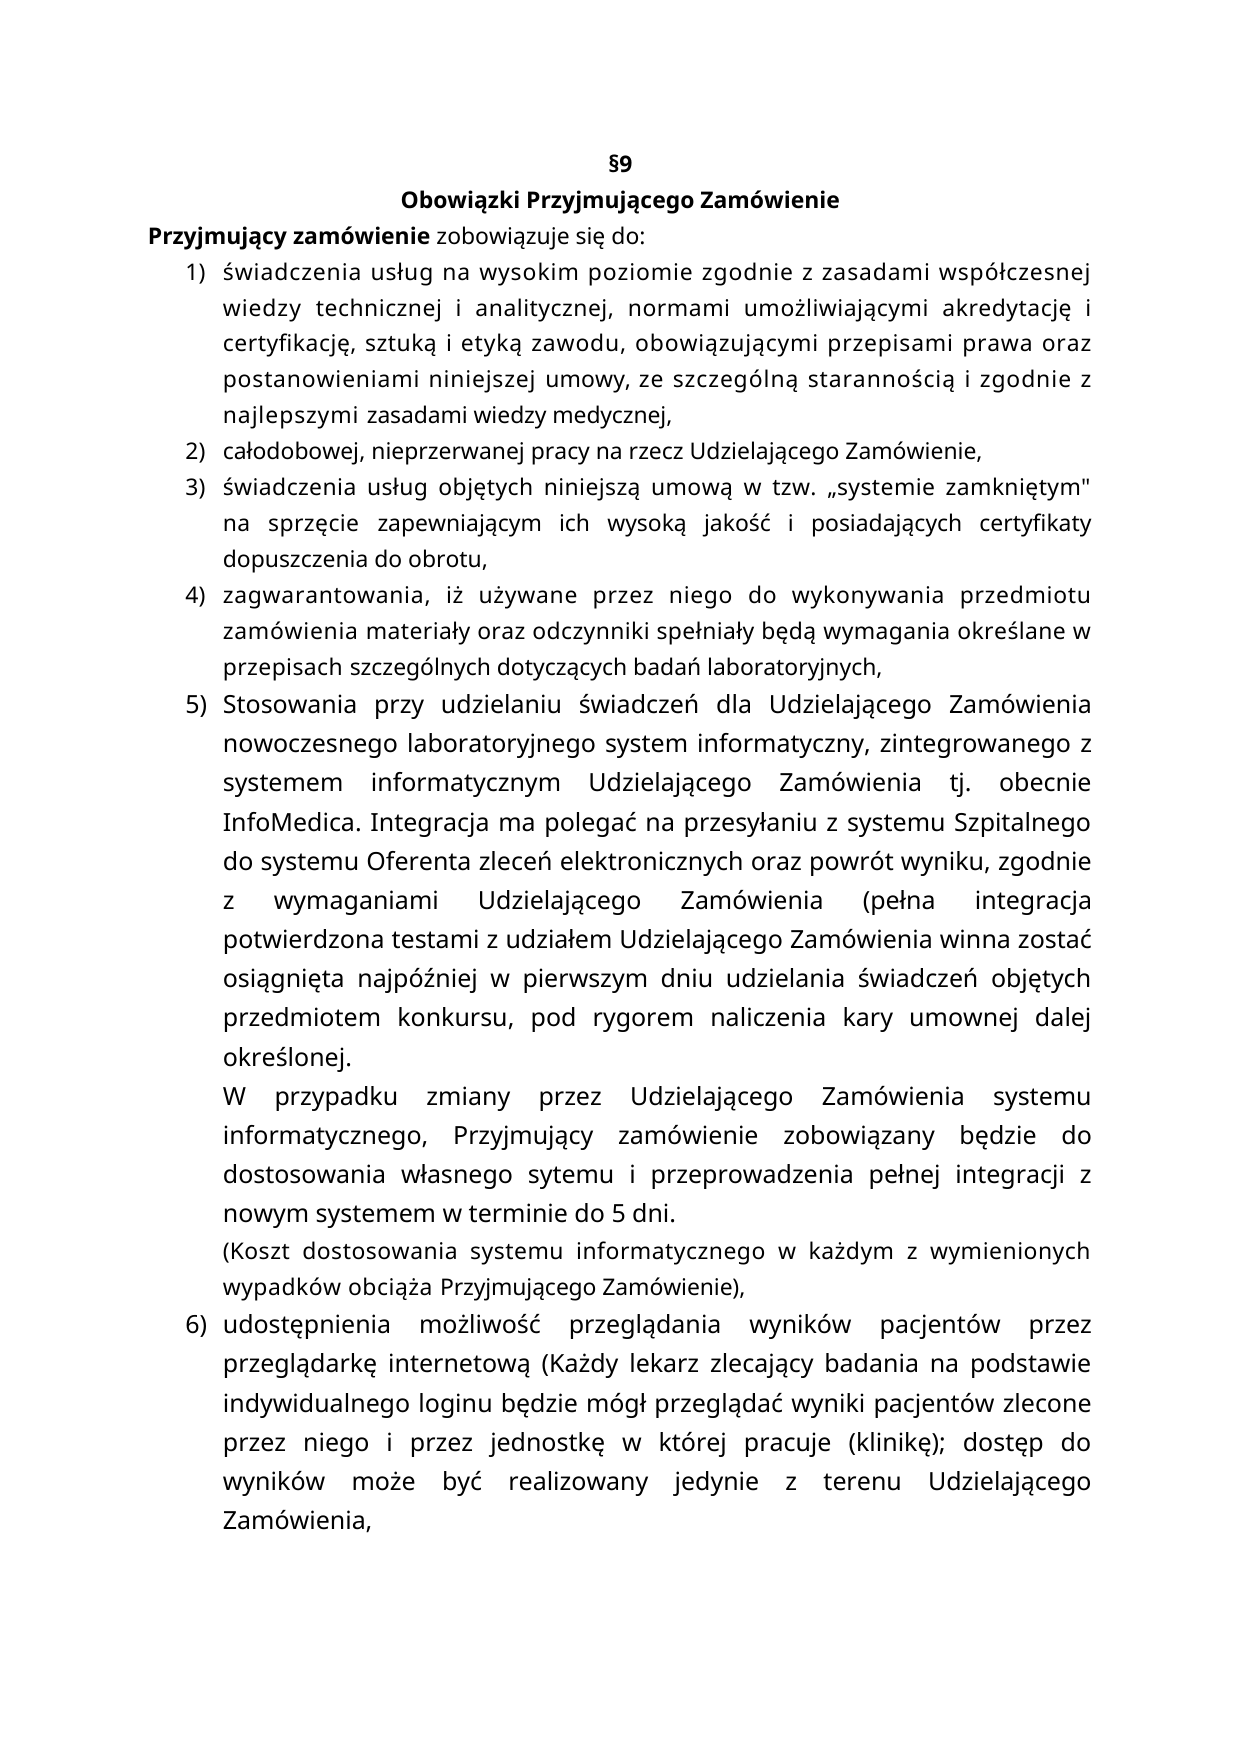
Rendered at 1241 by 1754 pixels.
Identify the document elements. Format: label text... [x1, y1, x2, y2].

list całodobowej, nieprzerwanej pracy na rzecz Udzielającego Zamówienie, [185, 435, 1092, 466]
text Obowiązki Przyjmującego Zamówienie [148, 184, 1092, 215]
list Stosowania przy udzielaniu świadczeń dla Udzielającego Zamówienia nowoczesnego laboratoryjnego system informatyczny, zintegrowanego z systemem informatycznym Udzielającego Zamówienia tj. obecnie InfoMedica. Integracja ma polegać na przesyłaniu z systemu Szpitalnego do systemu Oferenta zleceń elektronicznych oraz powrót wyniku, zgodnie z wymaganiami Udzielającego Zamówienia (pełna integracja potwierdzona testami z udziałem Udzielającego Zamówienia winna zostać osiągnięta najpóźniej w pierwszym dniu udzielania świadczeń objętych przedmiotem konkursu, pod rygorem naliczenia kary umownej dalej określonej. [185, 687, 1092, 1073]
text W przypadku zmiany przez Udzielającego Zamówienia systemu informatycznego, Przyjmujący zamówienie zobowiązany będzie do dostosowania własnego sytemu i przeprowadzenia pełnej integracji z nowym systemem w terminie do 5 dni. [223, 1078, 1092, 1230]
list świadczenia usług objętych niniejszą umową w tzw. „systemie zamkniętym" na sprzęcie zapewniającym ich wysoką jakość i posiadających certyfikaty dopuszczenia do obrotu, [185, 471, 1092, 574]
list udostępnienia możliwość przeglądania wyników pacjentów przez przeglądarkę internetową (Każdy lekarz zlecający badania na podstawie indywidualnego loginu będzie mógł przeglądać wyniki pacjentów zlecone przez niego i przez jednostkę w której pracuje (klinikę); dostęp do wyników może być realizowany jedynie z terenu Udzielającego Zamówienia, [185, 1307, 1092, 1537]
text (Koszt dostosowania systemu informatycznego w każdym z wymienionych wypadków obciąża Przyjmującego Zamówienie), [223, 1235, 1092, 1302]
list świadczenia usług na wysokim poziomie zgodnie z zasadami współczesnej wiedzy technicznej i analitycznej, normami umożliwiającymi akredytację i certyfikację, sztuką i etyką zawodu, obowiązującymi przepisami prawa oraz postanowieniami niniejszej umowy, ze szczególną starannością i zgodnie z najlepszymi zasadami wiedzy medycznej, [185, 256, 1092, 431]
text §9 [148, 148, 1092, 179]
list zagwarantowania, iż używane przez niego do wykonywania przedmiotu zamówienia materiały oraz odczynniki spełniały będą wymagania określane w przepisach szczególnych dotyczących badań laboratoryjnych, [185, 579, 1092, 682]
text Przyjmujący zamówienie zobowiązuje się do: [148, 219, 1092, 251]
